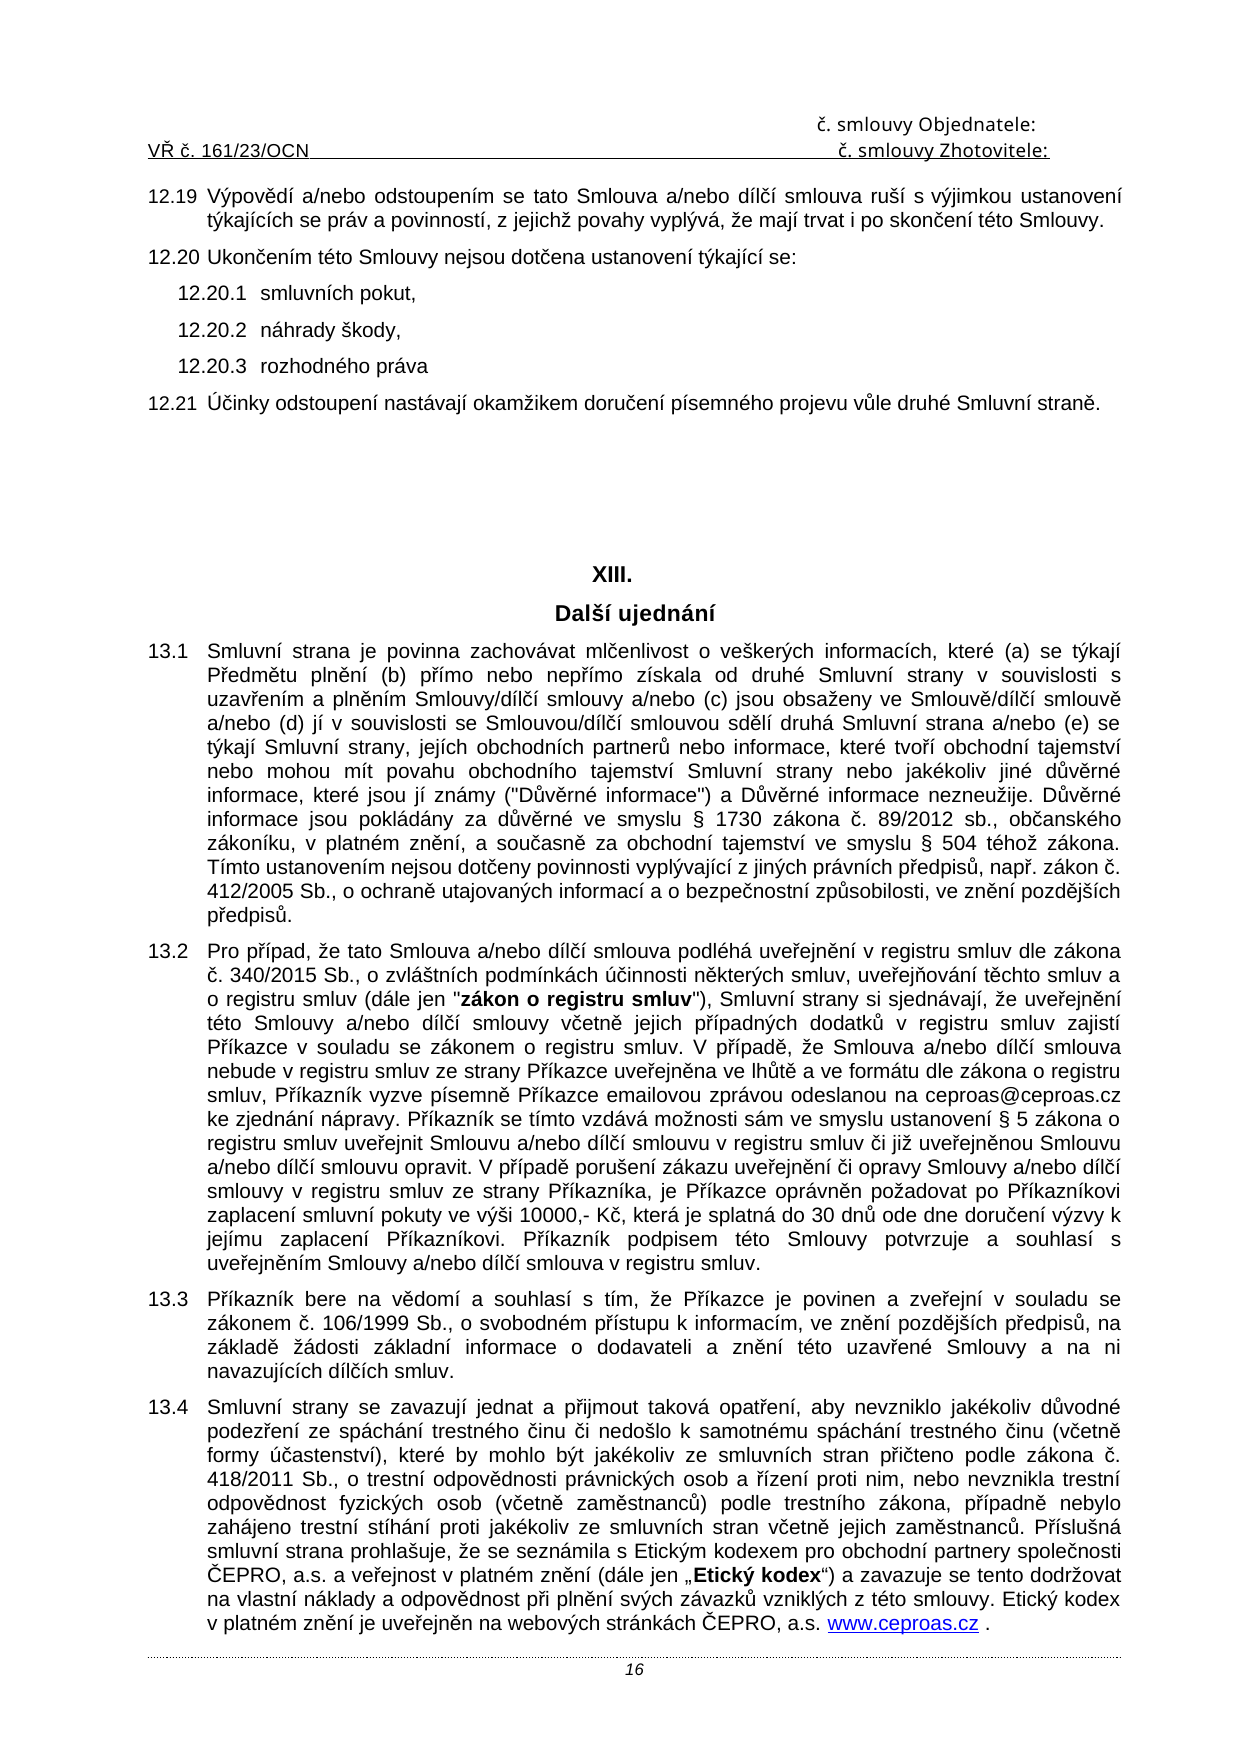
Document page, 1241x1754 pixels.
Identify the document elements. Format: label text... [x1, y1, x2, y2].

list Výpovědí a/nebo odstoupením se tato Smlouva a/nebo dílčí smlouva ruší s výjimkou ustanovení týkajících se práv a povinností, z jejichž povahy vyplývá, že mají trvat i po skončení této Smlouvy. [148, 184, 1122, 232]
list smluvních pokut, [177, 281, 1122, 305]
list Účinky odstoupení nastávají okamžikem doručení písemného projevu vůle druhé Smluvní straně. [148, 390, 1122, 414]
text Další ujednání [148, 600, 1122, 626]
list Příkazník bere na vědomí a souhlasí s tím, že Příkazce je povinen a zveřejní v souladu se zákonem č. 106/1999 Sb., o svobodném přístupu k informacím, ve znění pozdějších předpisů, na základě žádosti základní informace o dodavateli a znění této uzavřené Smlouvy a na ni navazujících dílčích smluv. [148, 1287, 1122, 1383]
list Smluvní strany se zavazují jednat a přijmout taková opatření, aby nevzniklo jakékoliv důvodné podezření ze spáchání trestného činu či nedošlo k samotnému spáchání trestného činu (včetně formy účastenství), které by mohlo být jakékoliv ze smluvních stran přičteno podle zákona č. 418/2011 Sb., o trestní odpovědnosti právnických osob a řízení proti nim, nebo nevznikla trestní odpovědnost fyzických osob (včetně zaměstnanců) podle trestního zákona, případně nebylo zahájeno trestní stíhání proti jakékoliv ze smluvních stran včetně jejich zaměstnanců. Příslušná smluvní strana prohlašuje, že se seznámila s Etickým kodexem pro obchodní partnery společnosti ČEPRO, a.s. a veřejnost v platném znění (dále jen „Etický kodex“) a zavazuje se tento dodržovat na vlastní náklady a odpovědnost při plnění svých závazků vzniklých z této smlouvy. Etický kodex v platném znění je uveřejněn na webových stránkách ČEPRO, a.s. www.ceproas.cz . [148, 1395, 1122, 1635]
list náhrady škody, [177, 317, 1122, 341]
list Ukončením této Smlouvy nejsou dotčena ustanovení týkající se: [148, 244, 1122, 268]
text XIII. [102, 561, 1122, 587]
list rozhodného práva [177, 354, 1122, 378]
list Smluvní strana je povinna zachovávat mlčenlivost o veškerých informacích, které (a) se týkají Předmětu plnění (b) přímo nebo nepřímo získala od druhé Smluvní strany v souvislosti s uzavřením a plněním Smlouvy/dílčí smlouvy a/nebo (c) jsou obsaženy ve Smlouvě/dílčí smlouvě a/nebo (d) jí v souvislosti se Smlouvou/dílčí smlouvou sdělí druhá Smluvní strana a/nebo (e) se týkají Smluvní strany, jejích obchodních partnerů nebo informace, které tvoří obchodní tajemství nebo mohou mít povahu obchodního tajemství Smluvní strany nebo jakékoliv jiné důvěrné informace, které jsou jí známy ("Důvěrné informace") a Důvěrné informace nezneužije. Důvěrné informace jsou pokládány za důvěrné ve smyslu § 1730 zákona č. 89/2012 sb., občanského zákoníku, v platném znění, a současně za obchodní tajemství ve smyslu § 504 téhož zákona. Tímto ustanovením nejsou dotčeny povinnosti vyplývající z jiných právních předpisů, např. zákon č. 412/2005 Sb., o ochraně utajovaných informací a o bezpečnostní způsobilosti, ve znění pozdějších předpisů. [148, 639, 1122, 926]
list Pro případ, že tato Smlouva a/nebo dílčí smlouva podléhá uveřejnění v registru smluv dle zákona č. 340/2015 Sb., o zvláštních podmínkách účinnosti některých smluv, uveřejňování těchto smluv a o registru smluv (dále jen "zákon o registru smluv"), Smluvní strany si sjednávají, že uveřejnění této Smlouvy a/nebo dílčí smlouvy včetně jejich případných dodatků v registru smluv zajistí Příkazce v souladu se zákonem o registru smluv. V případě, že Smlouva a/nebo dílčí smlouva nebude v registru smluv ze strany Příkazce uveřejněna ve lhůtě a ve formátu dle zákona o registru smluv, Příkazník vyzve písemně Příkazce emailovou zprávou odeslanou na ceproas@ceproas.cz ke zjednání nápravy. Příkazník se tímto vzdává možnosti sám ve smyslu ustanovení § 5 zákona o registru smluv uveřejnit Smlouvu a/nebo dílčí smlouvu v registru smluv či již uveřejněnou Smlouvu a/nebo dílčí smlouvu opravit. V případě porušení zákazu uveřejnění či opravy Smlouvy a/nebo dílčí smlouvy v registru smluv ze strany Příkazníka, je Příkazce oprávněn požadovat po Příkazníkovi zaplacení smluvní pokuty ve výši 10000,- Kč, která je splatná do 30 dnů ode dne doručení výzvy k jejímu zaplacení Příkazníkovi. Příkazník podpisem této Smlouvy potvrzuje a souhlasí s uveřejněním Smlouvy a/nebo dílčí smlouva v registru smluv. [148, 939, 1122, 1274]
